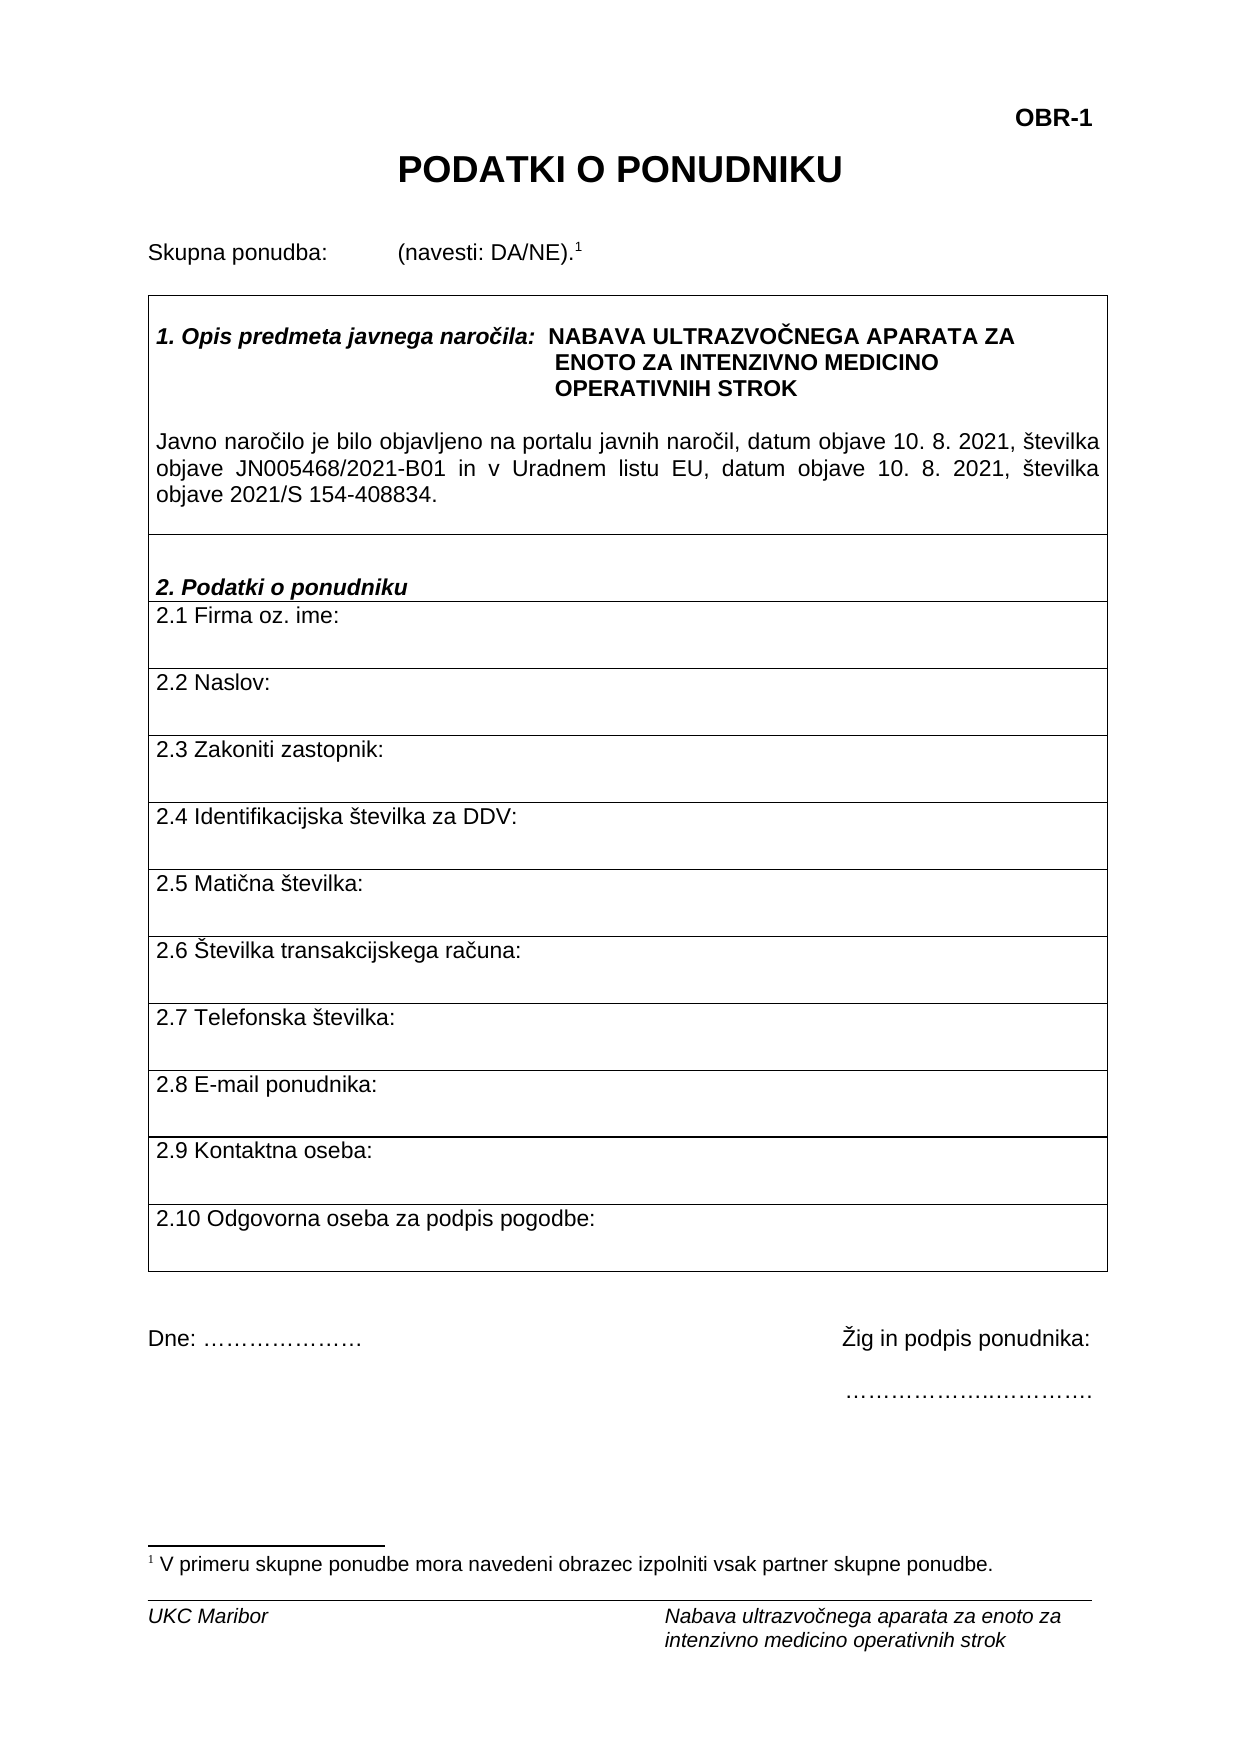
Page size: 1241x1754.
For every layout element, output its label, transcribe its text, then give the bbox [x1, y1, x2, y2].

table_cell 2.2 Naslov: [149, 669, 1107, 734]
table_cell 2.1 Firma oz. ime: [149, 602, 1107, 667]
text PODATKI O PONUDNIKU [148, 148, 1092, 191]
text Dne: ………………… Žig in podpis ponudnika: [148, 1325, 1092, 1351]
table_header 1. Opis predmeta javnega naročila: NABAVA ULTRAZVOČNEGA APARATA ZA ENOTO ZA INTENZIVNO MEDICINO OPERATIVNIH STROK Javno naročilo je bilo objavljeno na portalu javnih naročil, datum objave 10. 8. 2021, številka objave JN005468/2021-B01 in v Uradnem listu EU, datum objave 10. 8. 2021, številka objave 2021/S 154-408834. [149, 296, 1107, 533]
table_cell 2. Podatki o ponudniku [149, 535, 1107, 601]
text Skupna ponudba: (navesti: DA/NE). [148, 239, 1092, 265]
table_cell 2.7 Telefonska številka: [149, 1004, 1107, 1069]
table_cell 2.6 Številka transakcijskega računa: [149, 937, 1107, 1002]
table_cell 2.9 Kontaktna oseba: [149, 1138, 1107, 1203]
table_cell 2.10 Odgovorna oseba za podpis pogodbe: [149, 1205, 1107, 1271]
table_cell 2.5 Matična številka: [149, 870, 1107, 936]
table_cell 2.3 Zakoniti zastopnik: [149, 736, 1107, 801]
text ………………..…………. [148, 1377, 1092, 1404]
table_cell 2.4 Identifikacijska številka za DDV: [149, 803, 1107, 868]
table_cell 2.8 E-mail ponudnika: [149, 1071, 1107, 1136]
